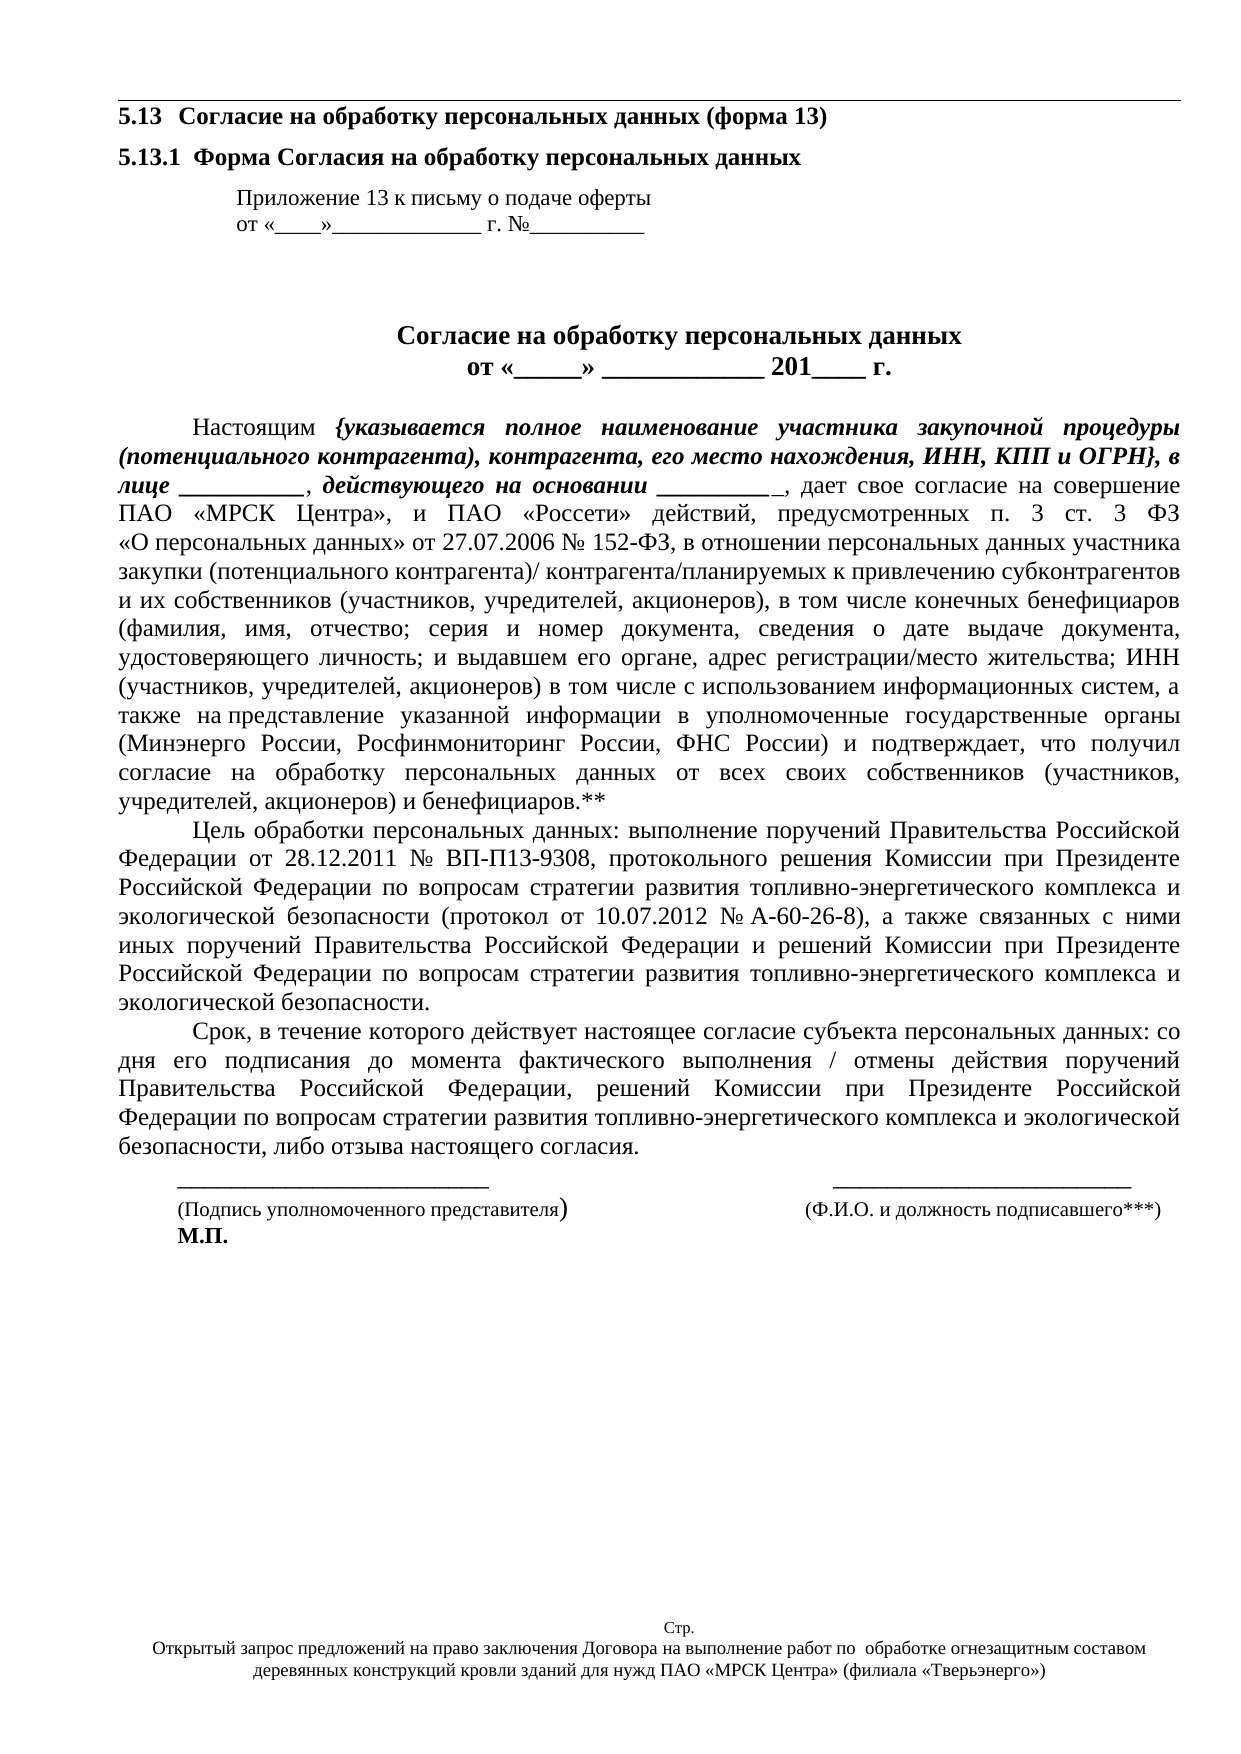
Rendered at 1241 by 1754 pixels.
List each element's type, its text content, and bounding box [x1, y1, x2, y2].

text М.П. [118, 1222, 1181, 1248]
text от «_____» ____________ 201____ г. [118, 350, 1181, 381]
subtitle Форма Согласия на обработку персональных данных [118, 142, 1181, 171]
subtitle Согласие на обработку персональных данных (форма 13) [118, 101, 1181, 130]
text Срок, в течение которого действует настоящее согласие субъекта персональных данных: со дня его подписания до момента фактического выполнения / отмены действия поручений Правительства Российской Федерации, решений Комиссии при Президенте Российской Федерации по вопросам стратегии развития топливно-энергетического комплекса и экологической безопасности, либо отзыва настоящего согласия. [118, 1016, 1181, 1160]
text Настоящим {указывается полное наименование участника закупочной процедуры (потенциального контрагента), контрагента, его место нахождения, ИНН, КПП и ОГРН}, в лице __________, действующего на основании __________, дает свое согласие на совершение ПАО «МРСК Центра», и ПАО «Россети» действий, предусмотренных п. 3 ст. 3 ФЗ «О персональных данных» от 27.07.2006 № 152-ФЗ, в отношении персональных данных участника закупки (потенциального контрагента)/ контрагента/планируемых к привлечению субконтрагентов и их собственников (участников, учредителей, акционеров), в том числе конечных бенефициаров (фамилия, имя, отчество; серия и номер документа, сведения о дате выдаче документа, удостоверяющего личность; и выдавшем его органе, адрес регистрации/место жительства; ИНН (участников, учредителей, акционеров) в том числе с использованием информационных систем, а также на представление указанной информации в уполномоченные государственные органы (Минэнерго России, Росфинмониторинг России, ФНС России) и подтверждает, что получил согласие на обработку персональных данных от всех своих собственников (участников, учредителей, акционеров) и бенефициаров.** [118, 412, 1181, 815]
text (Подпись уполномоченного представителя) (Ф.И.О. и должность подписавшего***) [118, 1191, 1181, 1222]
text Согласие на обработку персональных данных [118, 319, 1181, 350]
text _______________________ ______________________ [118, 1160, 1181, 1191]
text Цель обработки персональных данных: выполнение поручений Правительства Российской Федерации от 28.12.2011 № ВП-П13-9308, протокольного решения Комиссии при Президенте Российской Федерации по вопросам стратегии развития топливно-энергетического комплекса и экологической безопасности (протокол от 10.07.2012 № А-60-26-8), а также связанных с ними иных поручений Правительства Российской Федерации и решений Комиссии при Президенте Российской Федерации по вопросам стратегии развития топливно-энергетического комплекса и экологической безопасности. [118, 815, 1181, 1016]
text Приложение 13 к письму о подаче оферты от «____»_____________ г. №__________ [236, 183, 1181, 236]
